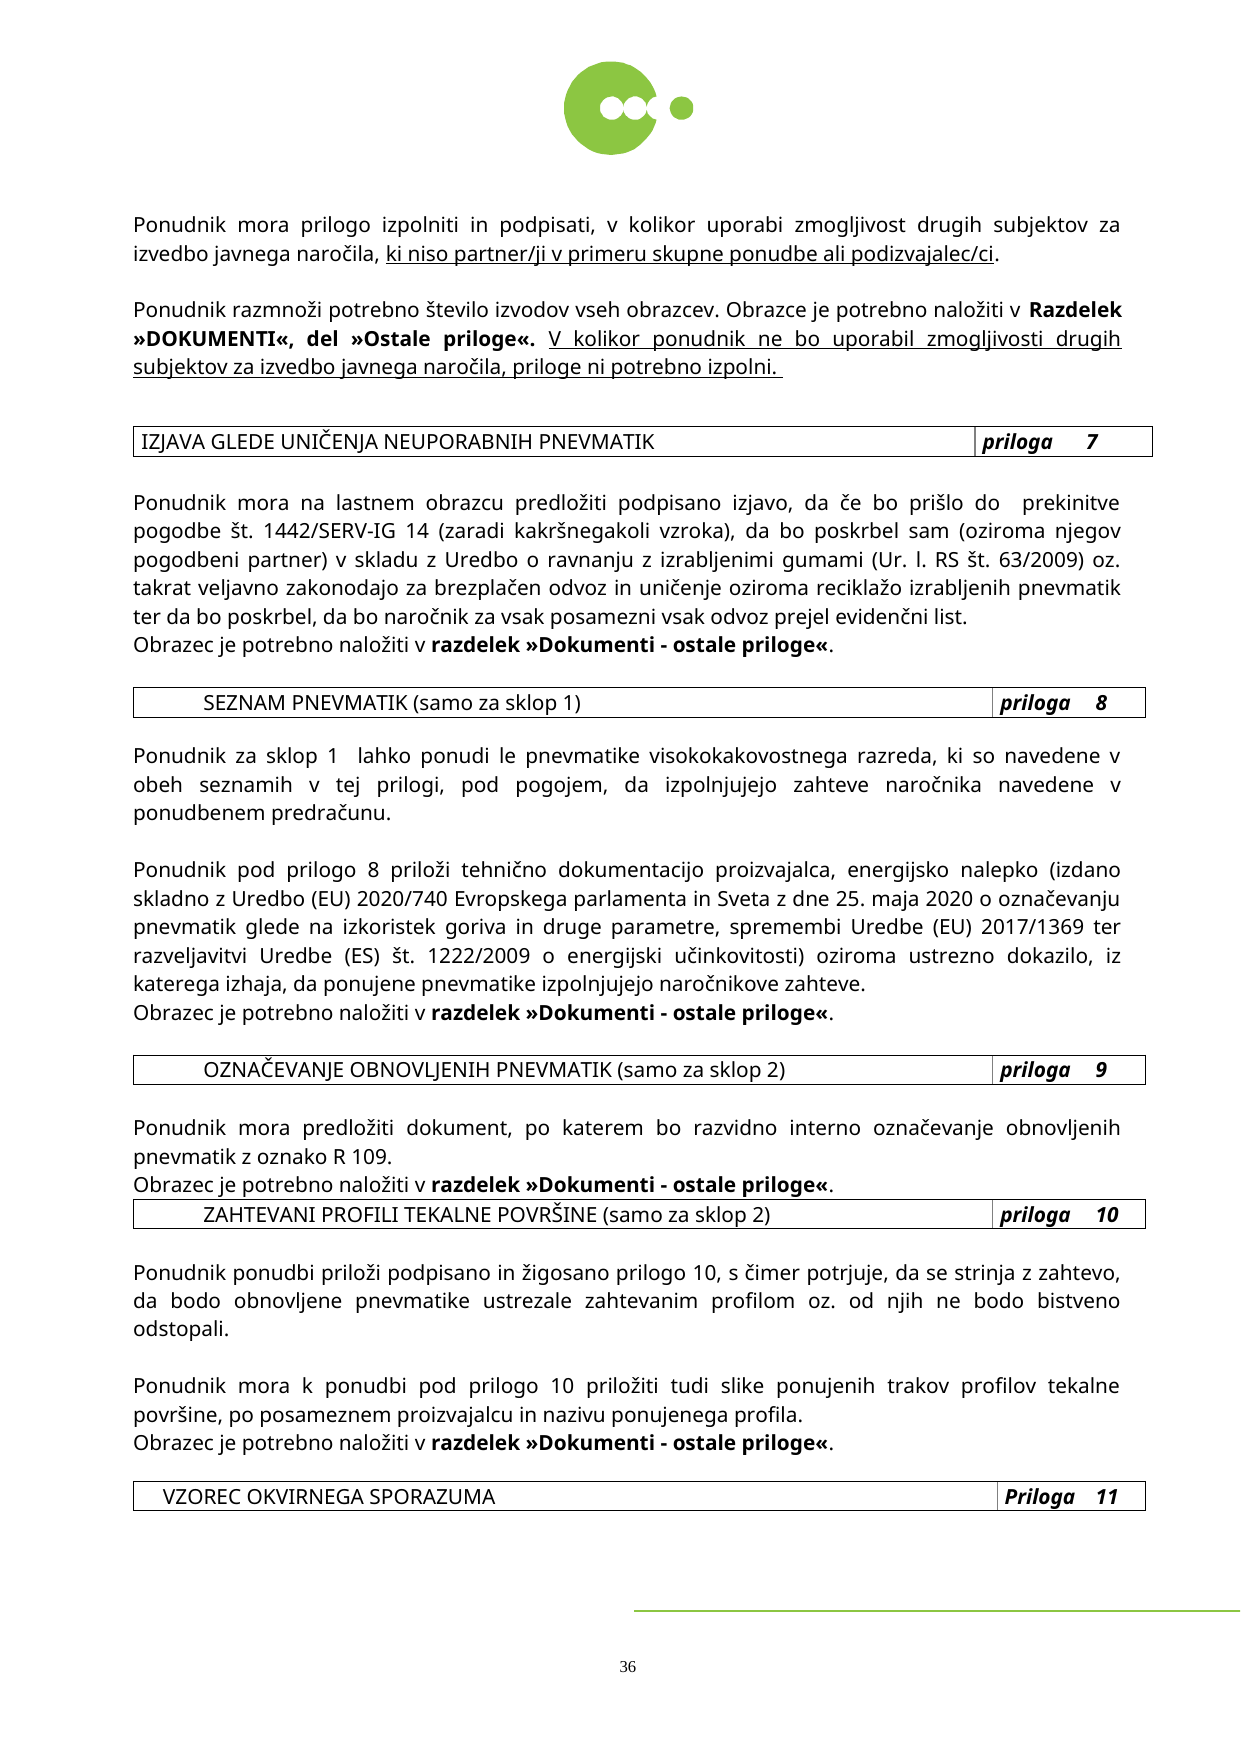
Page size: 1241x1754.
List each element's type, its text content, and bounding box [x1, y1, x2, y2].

table_header ZAHTEVANI PROFILI TEKALNE POVRŠINE (samo za sklop 2) [196, 1200, 992, 1228]
text Ponudnik za sklop 1 lahko ponudi le pnevmatike visokokakovostnega razreda, ki so navedene v obeh seznamih v tej prilogi, pod pogojem, da izpolnjujejo zahteve naročnika navedene v ponudbenem predračunu. [133, 742, 1122, 827]
text Obrazec je potrebno naložiti v razdelek »Dokumenti - ostale priloge«. [133, 1170, 1122, 1199]
table_header [134, 1482, 155, 1510]
table_header [134, 1056, 196, 1084]
table_header 9 [1088, 1056, 1145, 1084]
text Ponudnik mora k ponudbi pod prilogo 10 priložiti tudi slike ponujenih trakov profilov tekalne površine, po posameznem proizvajalcu in nazivu ponujenega profila. [133, 1371, 1122, 1428]
table_header OZNAČEVANJE OBNOVLJENIH PNEVMATIK (samo za sklop 2) [196, 1056, 992, 1084]
table_header 8 [1088, 688, 1145, 717]
table_header 11 [1088, 1482, 1145, 1510]
table_header [134, 1200, 196, 1228]
text Ponudnik mora predložiti dokument, po katerem bo razvidno interno označevanje obnovljenih pnevmatik z oznako R 109. [133, 1113, 1122, 1170]
table_header 10 [1088, 1200, 1145, 1228]
table_header SEZNAM PNEVMATIK (samo za sklop 1) [196, 688, 992, 717]
text Obrazec je potrebno naložiti v razdelek »Dokumenti - ostale priloge«. [133, 1428, 1122, 1457]
table_header priloga [976, 427, 1078, 456]
text Ponudnik mora prilogo izpolniti in podpisati, v kolikor uporabi zmogljivost drugih subjektov za izvedbo javnega naročila, ki niso partner/ji v primeru skupne ponudbe ali podizvajalec/ci. [133, 210, 1122, 267]
text Ponudnik pod prilogo 8 priloži tehnično dokumentacijo proizvajalca, energijsko nalepko (izdano skladno z Uredbo (EU) 2020/740 Evropskega parlamenta in Sveta z dne 25. maja 2020 o označevanju pnevmatik glede na izkoristek goriva in druge parametre, spremembi Uredbe (EU) 2017/1369 ter razveljavitvi Uredbe (ES) št. 1222/2009 o energijski učinkovitosti) oziroma ustrezno dokazilo, iz katerega izhaja, da ponujene pnevmatike izpolnjujejo naročnikove zahteve. [133, 855, 1122, 998]
table_header Priloga [998, 1482, 1088, 1510]
text Ponudnik mora na lastnem obrazcu predložiti podpisano izjavo, da če bo prišlo do prekinitve pogodbe št. 1442/SERV-IG 14 (zaradi kakršnegakoli vzroka), da bo poskrbel sam (oziroma njegov pogodbeni partner) v skladu z Uredbo o ravnanju z izrabljenimi gumami (Ur. l. RS št. 63/2009) oz. takrat veljavno zakonodajo za brezplačen odvoz in uničenje oziroma reciklažo izrabljenih pnevmatik ter da bo poskrbel, da bo naročnik za vsak posamezni vsak odvoz prejel evidenčni list. [133, 488, 1122, 630]
table_header priloga [993, 1200, 1088, 1228]
table_header [134, 688, 196, 717]
text Obrazec je potrebno naložiti v razdelek »Dokumenti - ostale priloge«. [133, 998, 1122, 1026]
table_header IZJAVA GLEDE UNIČENJA NEUPORABNIH PNEVMATIK [134, 427, 974, 456]
table_header VZOREC OKVIRNEGA SPORAZUMA [155, 1482, 997, 1510]
text Ponudnik razmnoži potrebno število izvodov vseh obrazcev. Obrazce je potrebno naložiti v Razdelek »DOKUMENTI«, del »Ostale priloge«. V kolikor ponudnik ne bo uporabil zmogljivosti drugih subjektov za izvedbo javnega naročila, priloge ni potrebno izpolni. [133, 296, 1122, 381]
text Ponudnik ponudbi priloži podpisano in žigosano prilogo 10, s čimer potrjuje, da se strinja z zahtevo, da bodo obnovljene pnevmatike ustrezale zahtevanim profilom oz. od njih ne bodo bistveno odstopali. [133, 1258, 1122, 1343]
table_header priloga [993, 1056, 1088, 1084]
table_header 7 [1079, 427, 1152, 456]
text Obrazec je potrebno naložiti v razdelek »Dokumenti - ostale priloge«. [133, 630, 1122, 659]
table_header priloga [993, 688, 1088, 717]
